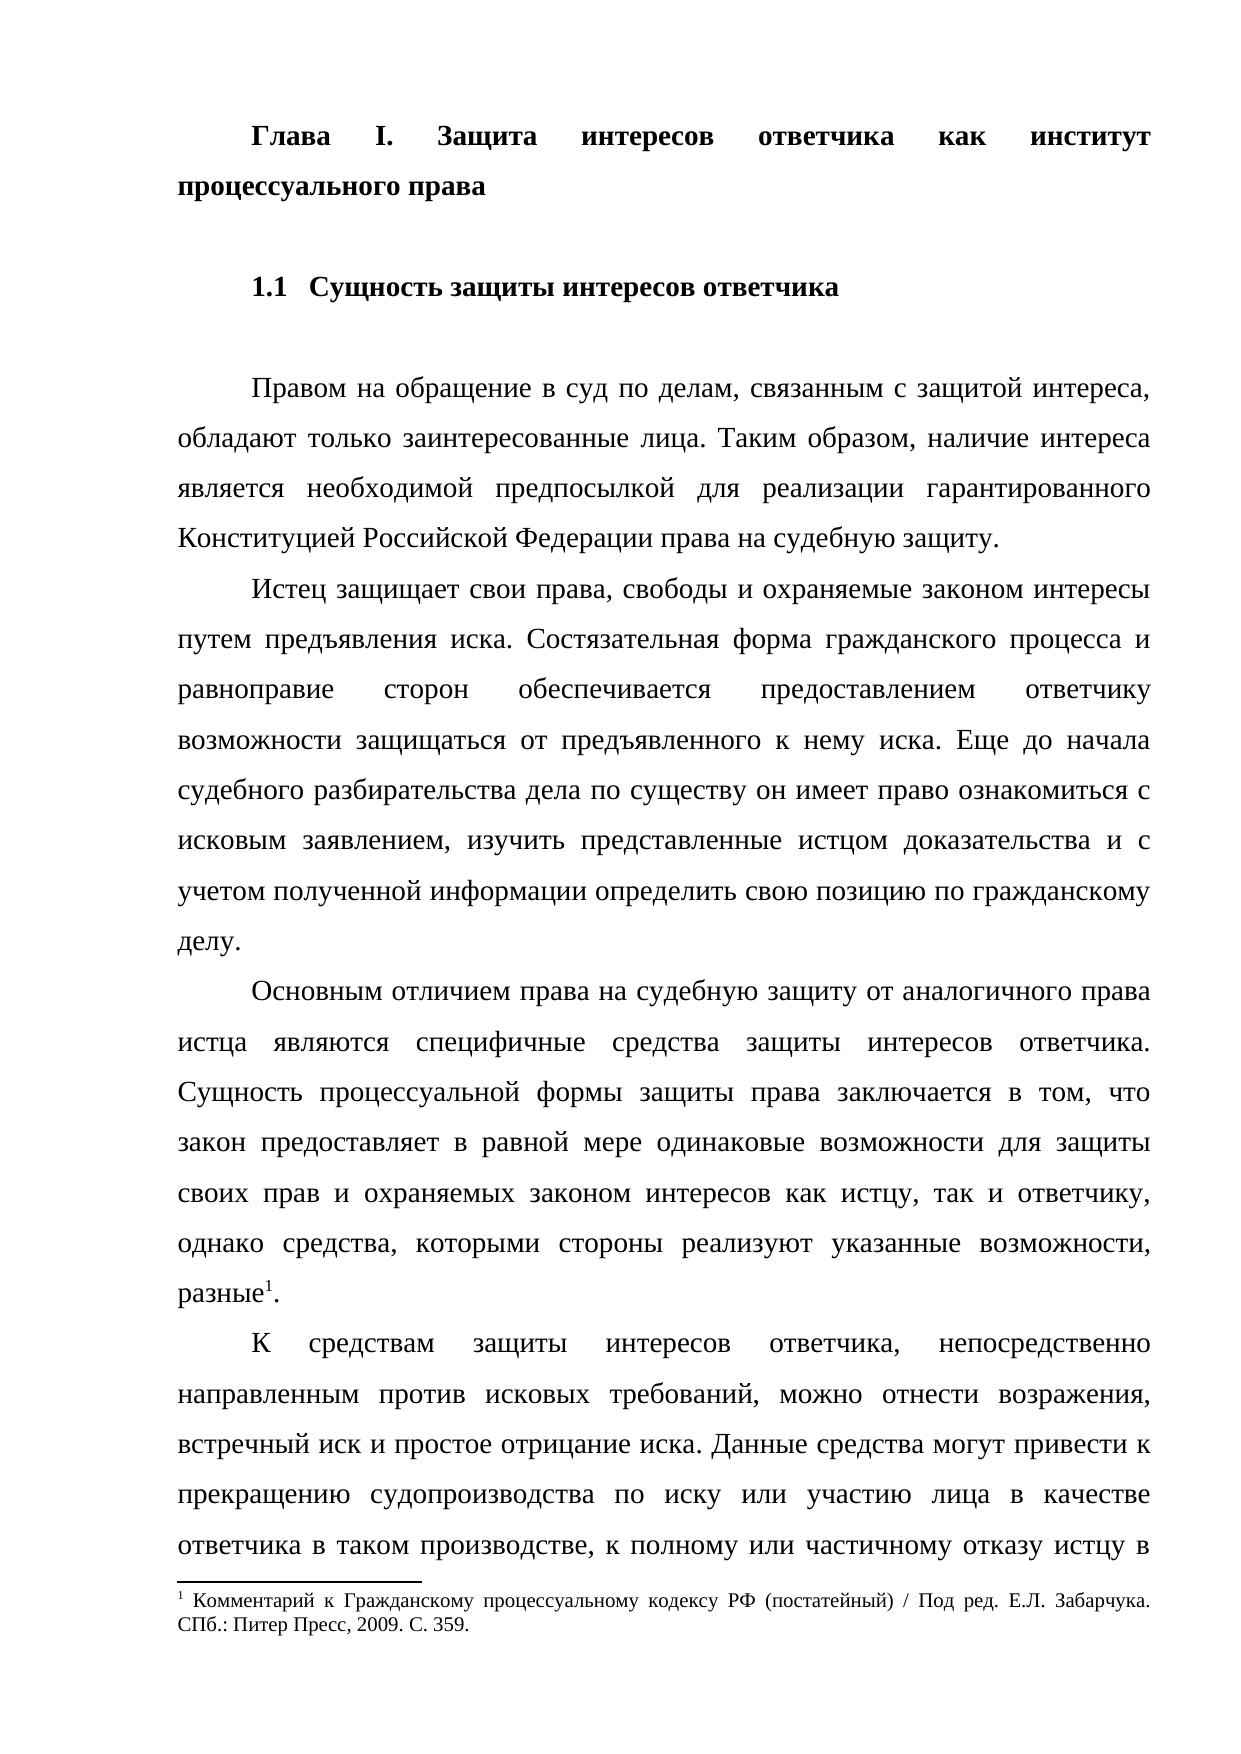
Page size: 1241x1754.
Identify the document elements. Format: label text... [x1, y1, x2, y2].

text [177, 1326, 1152, 1560]
text Основным отличием права на судебную защиту от аналогичного права истца являются специфичные средства защиты интересов ответчика. Сущность процессуальной формы защиты права заключается в том, что закон предоставляет в равной мере одинаковые возможности для защиты своих прав и охраняемых законом интересов как истцу, так и ответчику, однако средства, которыми стороны реализуют указанные возможности, разные. [177, 973, 1152, 1309]
text Истец защищает свои права, свободы и охраняемые законом интересы путем предъявления иска. Состязательная форма гражданского процесса и равноправие сторон обеспечивается предоставлением ответчику возможности защищаться от предъявленного к нему иска. Еще до начала судебного разбирательства дела по существу он имеет право ознакомиться с исковым заявлением, изучить представленные истцом доказательства и с учетом полученной информации определить свою позицию по гражданскому делу. [177, 571, 1152, 957]
text Правом на обращение в суд по делам, связанным с защитой интереса, обладают только заинтересованные лица. Таким образом, наличие интереса является необходимой предпосылкой для реализации гарантированного Конституцией Российской Федерации права на судебную защиту. [177, 370, 1152, 554]
text Глава I. Защита интересов ответчика как институт процессуального права [177, 118, 1152, 202]
list Сущность защиты интересов ответчика [177, 269, 1152, 303]
